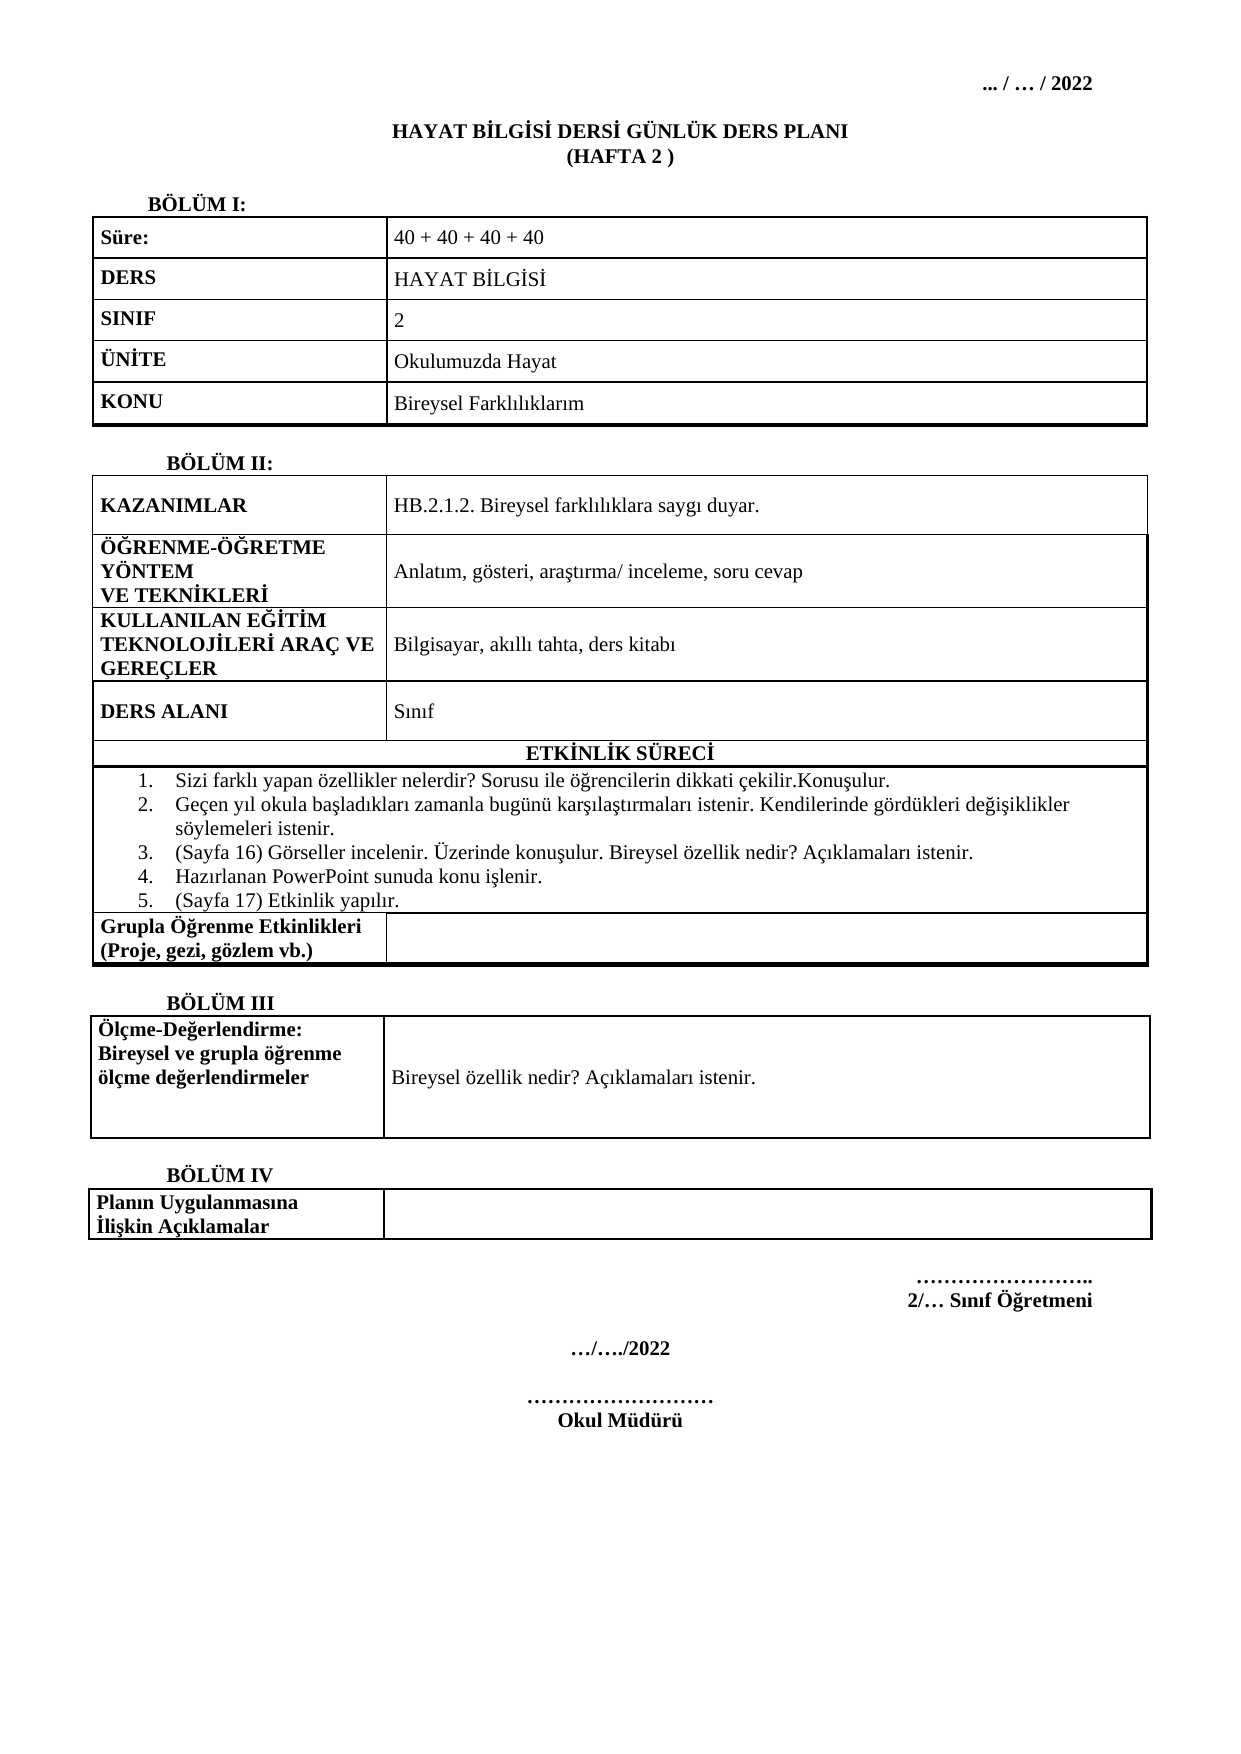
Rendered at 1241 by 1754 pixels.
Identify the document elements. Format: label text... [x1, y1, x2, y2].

table_header Ölçme-Değerlendirme: Bireysel ve grupla öğrenme ölçme değerlendirmeler [92, 1017, 383, 1137]
table_header Süre: [94, 218, 386, 257]
table_cell [387, 914, 1146, 962]
table_cell ÜNİTE [94, 341, 386, 381]
text …/…./2022 [148, 1336, 1092, 1360]
table_cell Sınıf [387, 682, 1146, 740]
table_cell Sizi farklı yapan özellikler nelerdir? Sorusu ile öğrencilerin dikkati çekilir.Konuşulur. Geçen yıl okula başladıkları zamanla bugünü karşılaştırmaları istenir. Kendilerinde gördükleri değişiklikler söylemeleri istenir. (Sayfa 16) Görseller incelenir. Üzerinde konuşulur. Bireysel özellik nedir? Açıklamaları istenir. Hazırlanan PowerPoint sunuda konu işlenir. (Sayfa 17) Etkinlik yapılır. [94, 768, 1146, 912]
table_cell 2 [388, 300, 1146, 340]
table_cell Bilgisayar, akıllı tahta, ders kitabı [387, 608, 1146, 680]
table_header KAZANIMLAR [93, 476, 386, 534]
text HAYAT BİLGİSİ DERSİ GÜNLÜK DERS PLANI [148, 119, 1092, 143]
text BÖLÜM II: [148, 451, 1092, 475]
table_cell Bireysel Farklılıklarım [388, 383, 1146, 422]
text …………………….. [148, 1264, 1092, 1288]
subtitle BÖLÜM III [148, 991, 1092, 1015]
text ... / … / 2022 [148, 71, 1092, 95]
subtitle BÖLÜM IV [148, 1163, 1092, 1187]
table_header [385, 1190, 1150, 1238]
table_header Bireysel özellik nedir? Açıklamaları istenir. [385, 1017, 1149, 1137]
text (HAFTA 2 ) [148, 143, 1092, 168]
table_cell KONU [94, 383, 386, 422]
table_cell DERS ALANI [94, 682, 386, 740]
text Okul Müdürü [148, 1408, 1092, 1432]
table_cell SINIF [94, 300, 386, 340]
table_header Planın Uygulanmasına İlişkin Açıklamalar [90, 1190, 383, 1238]
table_cell HAYAT BİLGİSİ [388, 259, 1146, 298]
text ……………………… [148, 1384, 1092, 1408]
table_header HB.2.1.2. Bireysel farklılıklara saygı duyar. [387, 476, 1147, 534]
table_cell ETKİNLİK SÜRECİ [94, 741, 1146, 765]
text 2/… Sınıf Öğretmeni [148, 1288, 1092, 1312]
table_header 40 + 40 + 40 + 40 [388, 218, 1146, 257]
table_cell DERS [94, 259, 386, 298]
table_cell KULLANILAN EĞİTİM TEKNOLOJİLERİ ARAÇ VE GEREÇLER [93, 608, 386, 680]
table_cell Grupla Öğrenme Etkinlikleri (Proje, gezi, gözlem vb.) [94, 913, 386, 962]
text BÖLÜM I: [148, 192, 1092, 216]
table_cell Okulumuzda Hayat [388, 341, 1146, 381]
table_cell Anlatım, gösteri, araştırma/ inceleme, soru cevap [387, 535, 1146, 607]
table_cell ÖĞRENME-ÖĞRETME YÖNTEM VE TEKNİKLERİ [93, 535, 386, 607]
